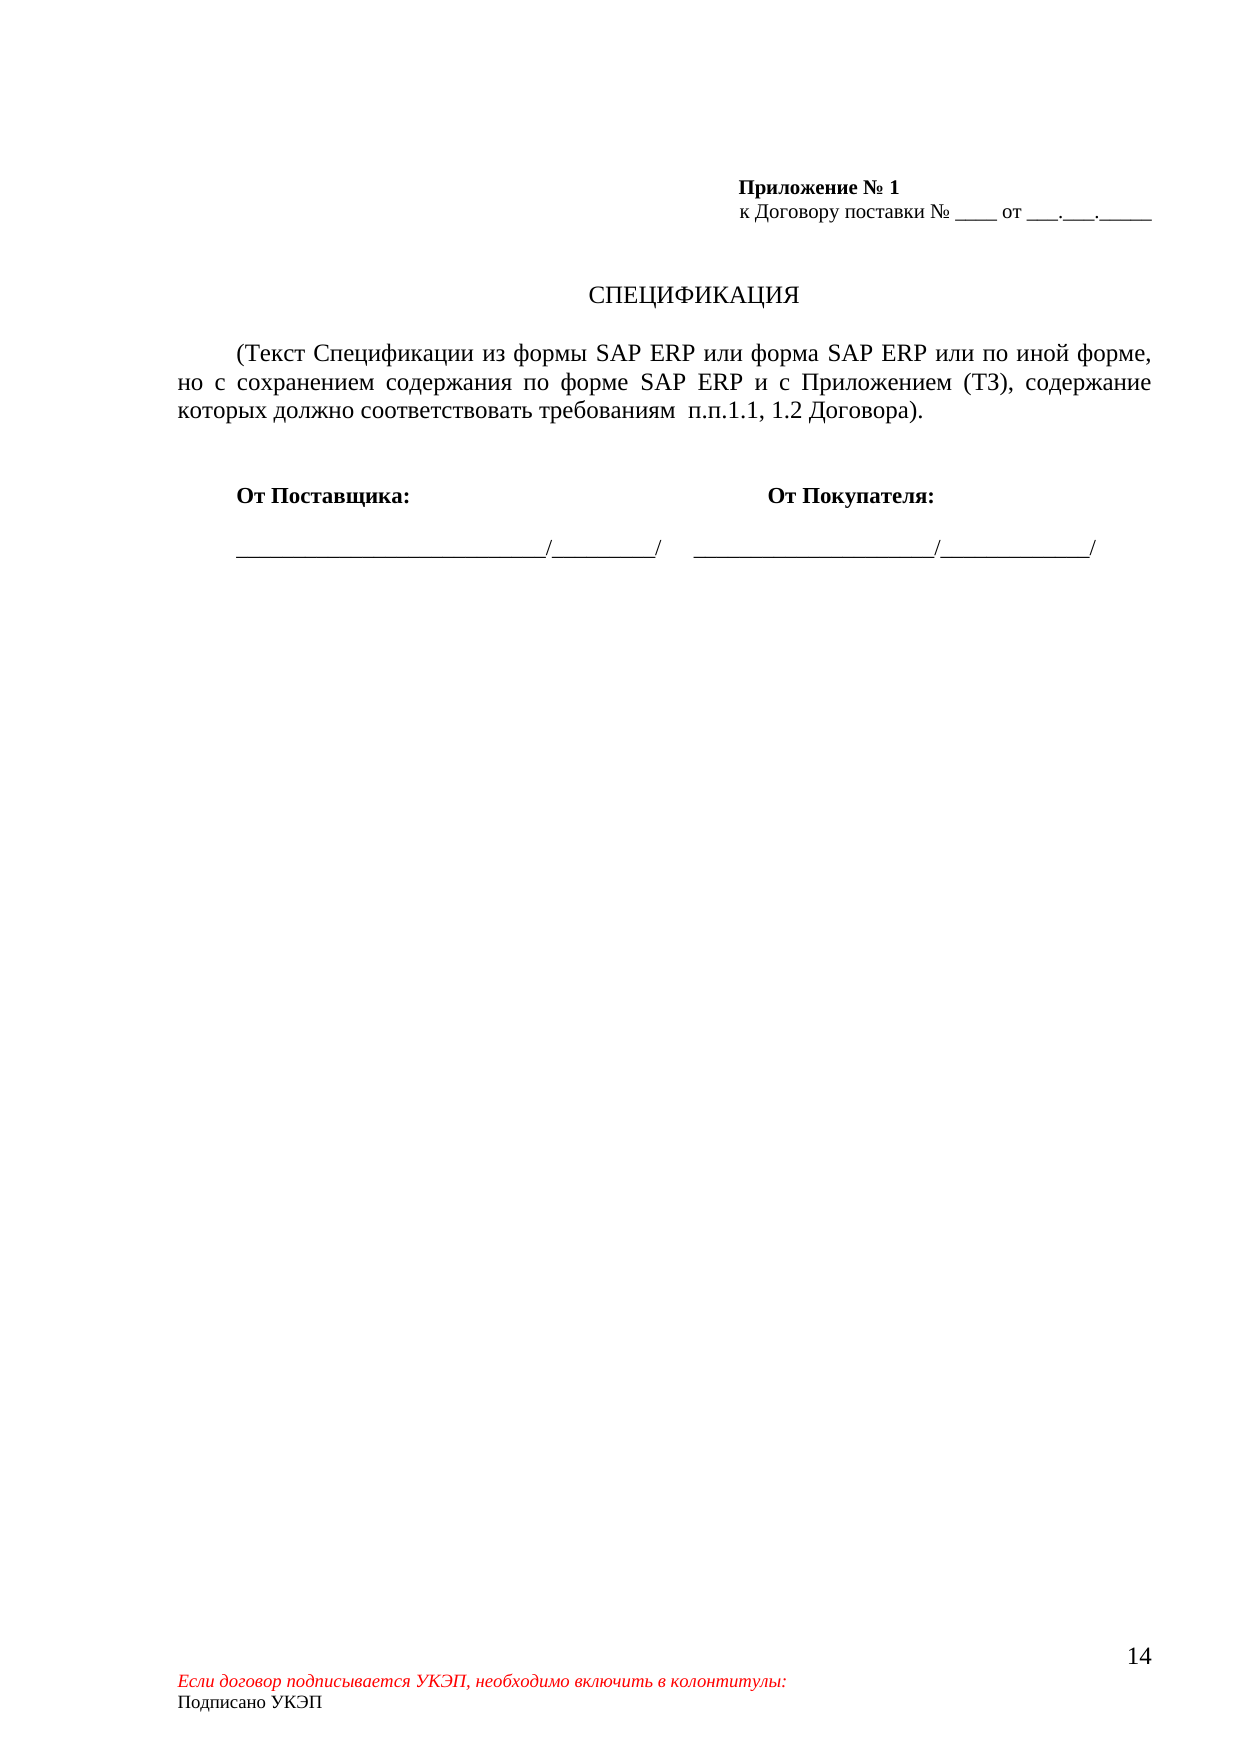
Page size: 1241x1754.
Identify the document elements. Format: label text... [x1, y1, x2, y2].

text Приложение № 1 [693, 175, 1152, 199]
text СПЕЦИФИКАЦИЯ [177, 280, 1152, 309]
text (Текст Спецификации из формы SAP ERP или форма SAP ERP или по иной форме, но с сохранением содержания по форме SAP ERP и с Приложением (ТЗ), содержание которых должно соответствовать требованиям п.п.1.1, 1.2 Договора). [177, 338, 1152, 424]
text ___________________________/_________/ _____________________/_____________/ [177, 534, 1152, 561]
text От Поставщика: От Покупателя: [177, 482, 1162, 508]
text к Договору поставки № ____ от ___.___._____ [177, 199, 1152, 223]
